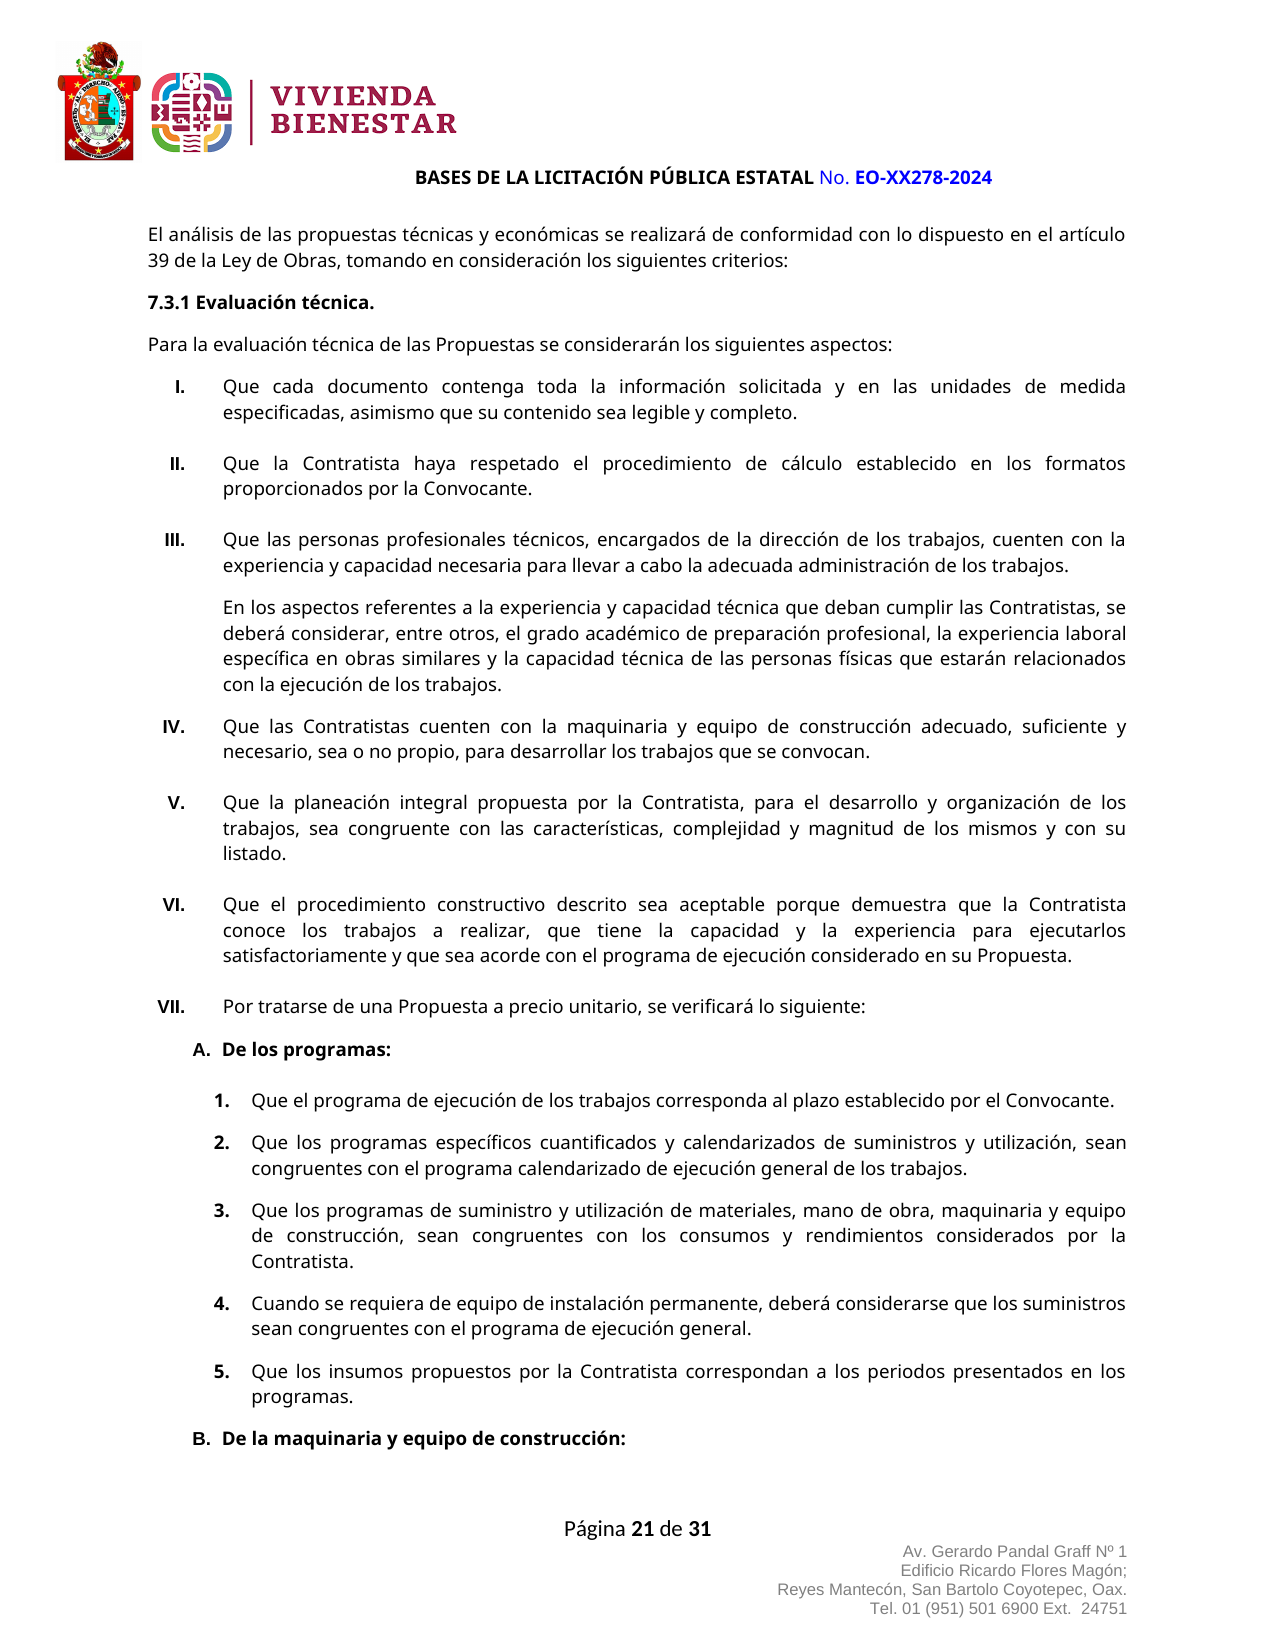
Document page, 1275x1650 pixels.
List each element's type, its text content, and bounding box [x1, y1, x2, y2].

list De la maquinaria y equipo de construcción: [192, 1426, 1127, 1451]
list Que la planeación integral propuesta por la Contratista, para el desarrollo y organización de los trabajos, sea congruente con las características, complejidad y magnitud de los mismos y con su listado. [185, 790, 1127, 866]
list Que los programas de suministro y utilización de materiales, mano de obra, maquinaria y equipo de construcción, sean congruentes con los consumos y rendimientos considerados por la Contratista. [214, 1197, 1127, 1273]
text En los aspectos referentes a la experiencia y capacidad técnica que deban cumplir las Contratistas, se deberá considerar, entre otros, el grado académico de preparación profesional, la experiencia laboral específica en obras similares y la capacidad técnica de las personas físicas que estarán relacionados con la ejecución de los trabajos. [223, 594, 1127, 696]
list Que la Contratista haya respetado el procedimiento de cálculo establecido en los formatos proporcionados por la Convocante. [185, 450, 1127, 501]
text El análisis de las propuestas técnicas y económicas se realizará de conformidad con lo dispuesto en el artículo 39 de la Ley de Obras, tomando en consideración los siguientes criterios: [148, 221, 1127, 272]
list Que las personas profesionales técnicos, encargados de la dirección de los trabajos, cuenten con la experiencia y capacidad necesaria para llevar a cabo la adecuada administración de los trabajos. [185, 527, 1127, 578]
list Que las Contratistas cuenten con la maquinaria y equipo de construcción adecuado, suficiente y necesario, sea o no propio, para desarrollar los trabajos que se convocan. [185, 713, 1127, 764]
picture [147, 64, 473, 161]
picture [55, 41, 143, 163]
list Que cada documento contenga toda la información solicitada y en las unidades de medida especificadas, asimismo que su contenido sea legible y completo. [185, 373, 1127, 424]
list Que los programas específicos cuantificados y calendarizados de suministros y utilización, sean congruentes con el programa calendarizado de ejecución general de los trabajos. [214, 1129, 1127, 1180]
list Que los insumos propuestos por la Contratista correspondan a los periodos presentados en los programas. [214, 1358, 1127, 1409]
list De los programas: [192, 1036, 1127, 1062]
list Que el programa de ejecución de los trabajos corresponda al plazo establecido por el Convocante. [214, 1087, 1127, 1113]
text 7.3.1 Evaluación técnica. [148, 289, 1127, 315]
list Que el procedimiento constructivo descrito sea aceptable porque demuestra que la Contratista conoce los trabajos a realizar, que tiene la capacidad y la experiencia para ejecutarlos satisfactoriamente y que sea acorde con el programa de ejecución considerado en su Propuesta. [185, 892, 1127, 968]
text Para la evaluación técnica de las Propuestas se considerarán los siguientes aspectos: [148, 331, 1127, 357]
list Por tratarse de una Propuesta a precio unitario, se verificará lo siguiente: [185, 994, 1127, 1019]
list Cuando se requiera de equipo de instalación permanente, deberá considerarse que los suministros sean congruentes con el programa de ejecución general. [214, 1290, 1127, 1341]
